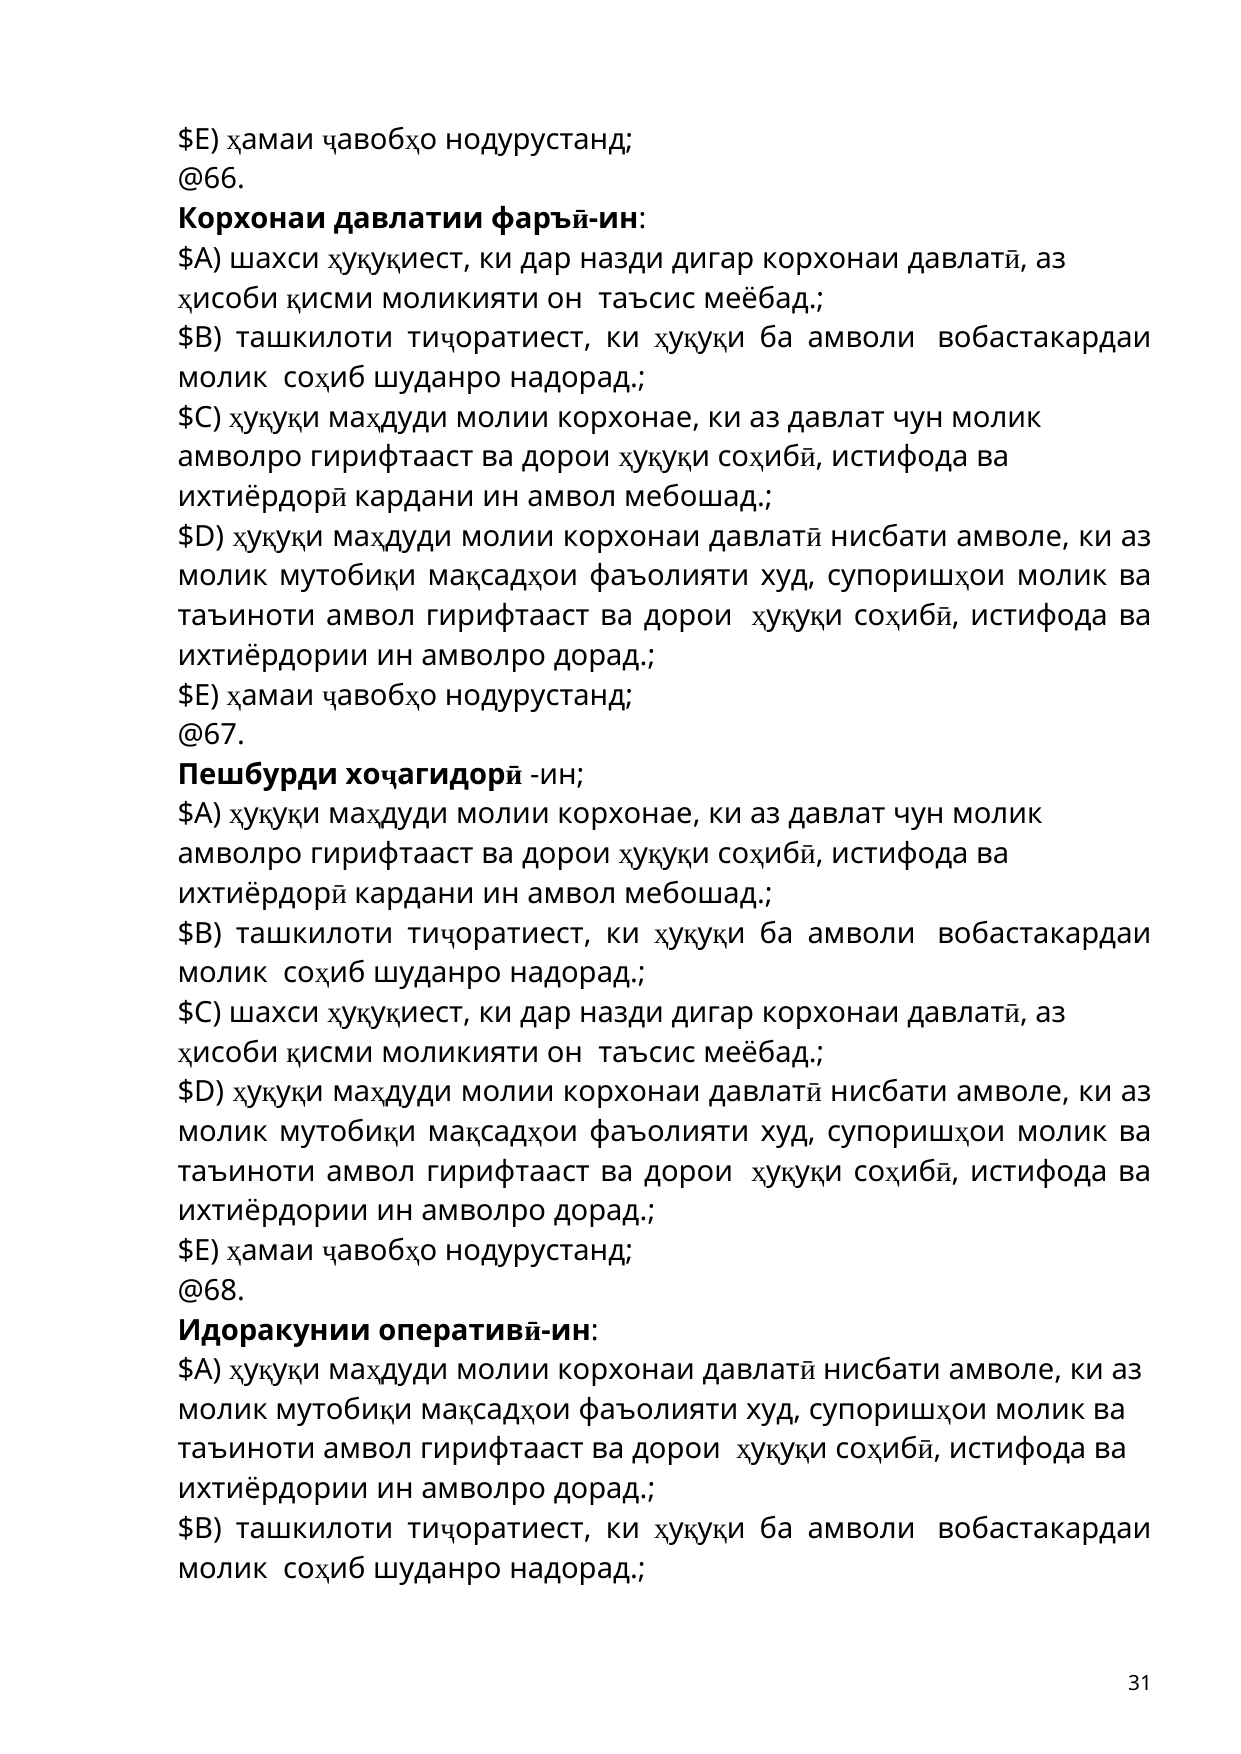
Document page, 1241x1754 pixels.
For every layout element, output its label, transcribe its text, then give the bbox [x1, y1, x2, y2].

text $A) шахси ҳуқуқиест, ки дар назди дигар корхонаи давлатӣ, аз ҳисоби қисми моликияти он таъсис меёбад.; [177, 237, 1152, 317]
text @66. [177, 158, 1152, 197]
text $A) ҳуқуқи маҳдуди молии корхонае, ки аз давлат чун молик амволро гирифтааст ва дорои ҳуқуқи соҳибӣ, истифода ва ихтиёрдорӣ кардани ин амвол мебошад.; [177, 793, 1152, 912]
text $E) ҳамаи ҷавобҳо нодурустанд; [177, 118, 1152, 158]
text @68. [177, 1269, 1152, 1309]
text $E) ҳамаи ҷавобҳо нодурустанд; [177, 674, 1152, 713]
text @67. [177, 713, 1152, 753]
text $E) ҳамаи ҷавобҳо нодурустанд; [177, 1229, 1152, 1269]
text $C) шахси ҳуқуқиест, ки дар назди дигар корхонаи давлатӣ, аз ҳисоби қисми моликияти он таъсис меёбад.; [177, 991, 1152, 1071]
text Корхонаи давлатии фаръӣ-ин: [177, 197, 1152, 237]
text $B) ташкилоти тиҷоратиест, ки ҳуқуқи ба амволи вобастакардаи молик соҳиб шуданро надорад.; [177, 317, 1152, 396]
text Идоракунии оперативӣ-ин: [177, 1309, 1152, 1348]
text $B) ташкилоти тиҷоратиест, ки ҳуқуқи ба амволи вобастакардаи молик соҳиб шуданро надорад.; [177, 1507, 1152, 1587]
text Пешбурди хоҷагидорӣ -ин; [177, 753, 1152, 793]
text $B) ташкилоти тиҷоратиест, ки ҳуқуқи ба амволи вобастакардаи молик соҳиб шуданро надорад.; [177, 912, 1152, 991]
text $A) ҳуқуқи маҳдуди молии корхонаи давлатӣ нисбати амволе, ки аз молик мутобиқи мақсадҳои фаъолияти худ, супоришҳои молик ва таъиноти амвол гирифтааст ва дорои ҳуқуқи соҳибӣ, истифода ва ихтиёрдории ин амволро дорад.; [177, 1348, 1152, 1507]
